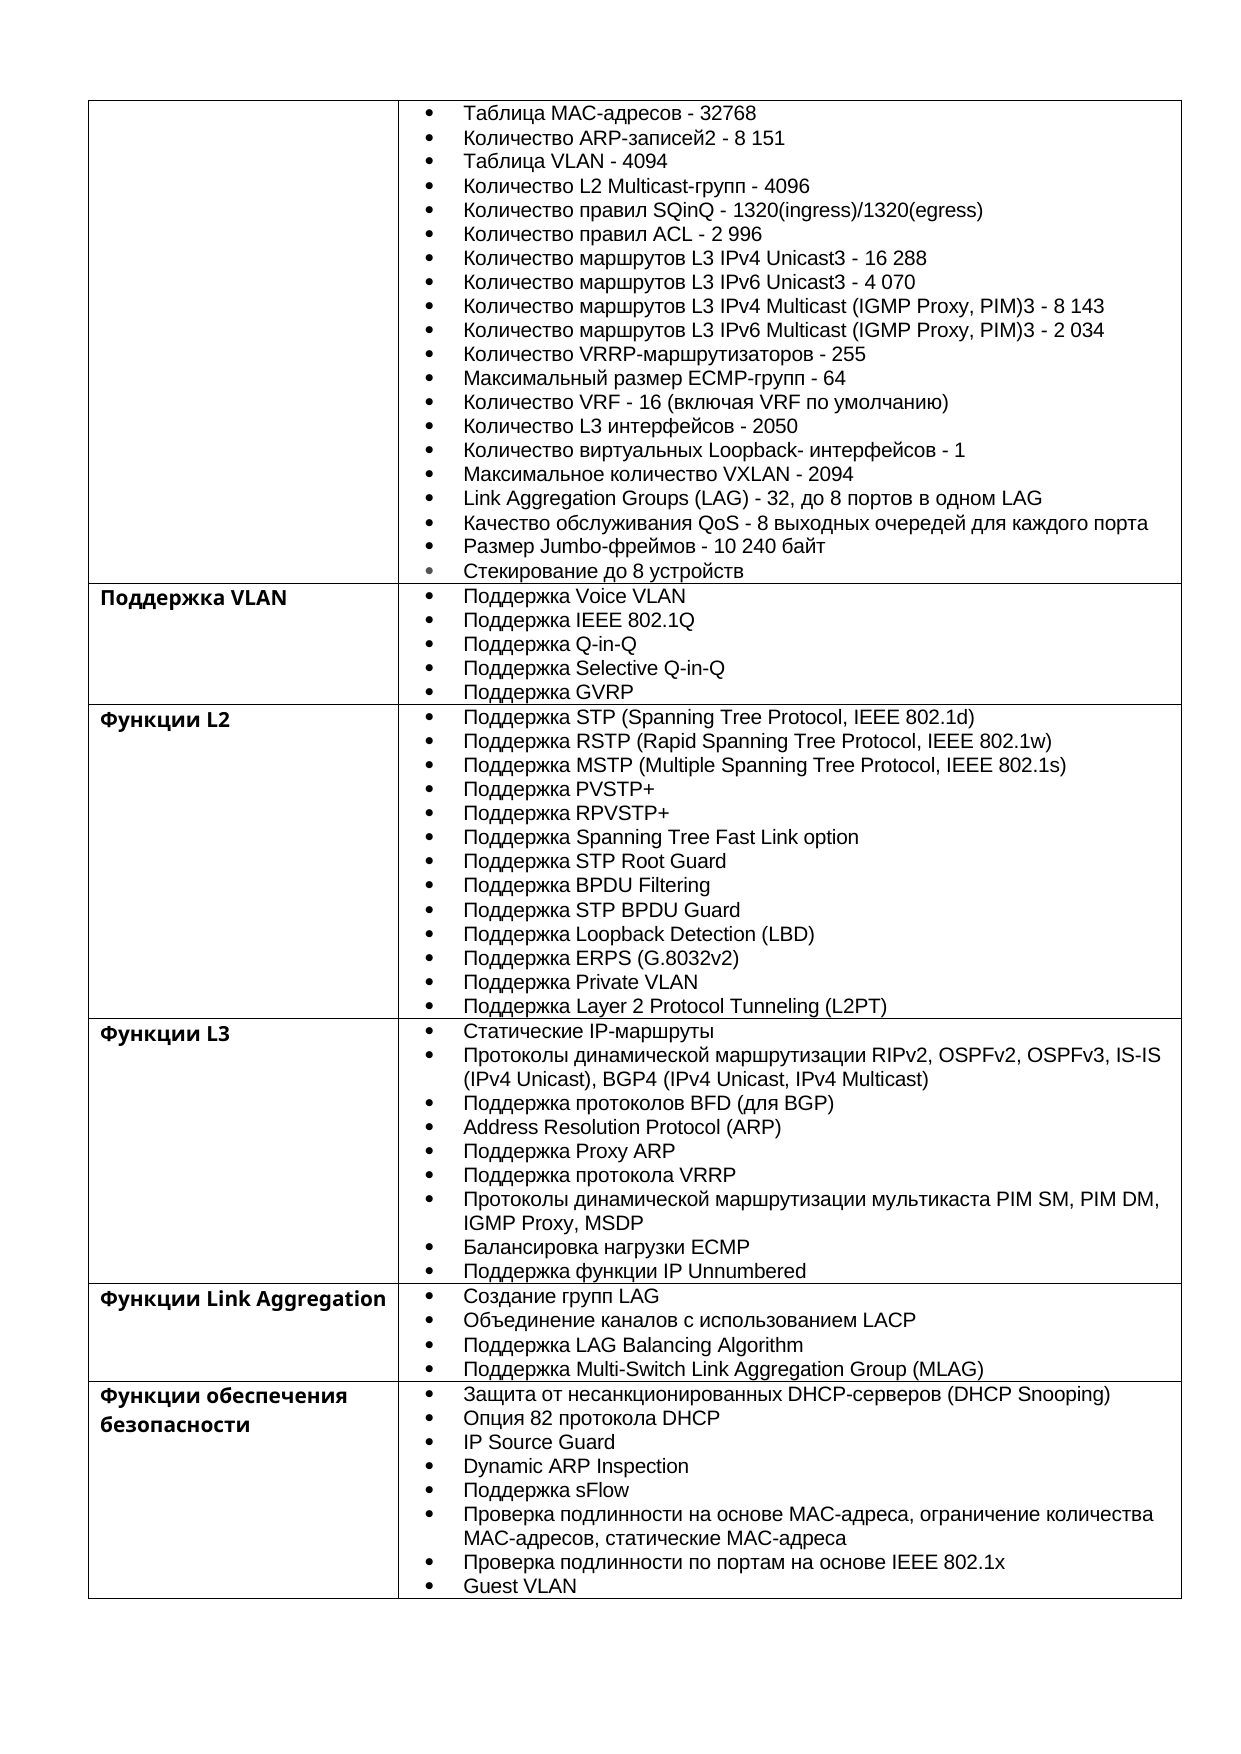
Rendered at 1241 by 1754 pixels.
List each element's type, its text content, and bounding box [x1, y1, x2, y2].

table_cell Функции Link Aggregation [89, 1284, 398, 1381]
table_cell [399, 1382, 1181, 1598]
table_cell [89, 1382, 398, 1598]
table_cell Функции L2 [89, 705, 398, 1018]
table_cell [89, 101, 398, 582]
table_cell Статические IP-маршруты Протоколы динамической маршрутизации RIPv2, OSPFv2, OSPFv3, IS-IS (IPv4 Unicast), BGP4 (IPv4 Unicast, IPv4 Multicast) Поддержка протоколов BFD (для BGP) Address Resolution Protocol (ARP) Поддержка Proxy ARP Поддержка протокола VRRP Протоколы динамической маршрутизации мультикаста PIM SM, PIM DM, IGMP Proxy, MSDP Балансировка нагрузки ECMP Поддержка функции IP Unnumbered [399, 1019, 1181, 1283]
table_cell Поддержка Voice VLAN Поддержка IEEE 802.1Q Поддержка Q-in-Q Поддержка Selective Q-in-Q Поддержка GVRP [399, 584, 1181, 704]
table_cell Функции L3 [89, 1019, 398, 1283]
table_cell Создание групп LAG Объединение каналов с использованием LACP Поддержка LAG Balancing Algorithm Поддержка Multi-Switch Link Aggregation Group (MLAG) [399, 1284, 1181, 1381]
table_cell Поддержка VLAN [89, 584, 398, 704]
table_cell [399, 101, 1181, 582]
table_cell Поддержка STP (Spanning Tree Protocol, IEEE 802.1d) Поддержка RSTP (Rapid Spanning Tree Protocol, IEEE 802.1w) Поддержка MSTP (Multiple Spanning Tree Protocol, IEEE 802.1s) Поддержка PVSTP+ Поддержка RPVSTP+ Поддержка Spanning Tree Fast Link option Поддержка STP Root Guard Поддержка BPDU Filtering Поддержка STP BPDU Guard Поддержка Loopback Detection (LBD) Поддержка ERPS (G.8032v2) Поддержка Private VLAN Поддержка Layer 2 Protocol Tunneling (L2PT) [399, 705, 1181, 1018]
